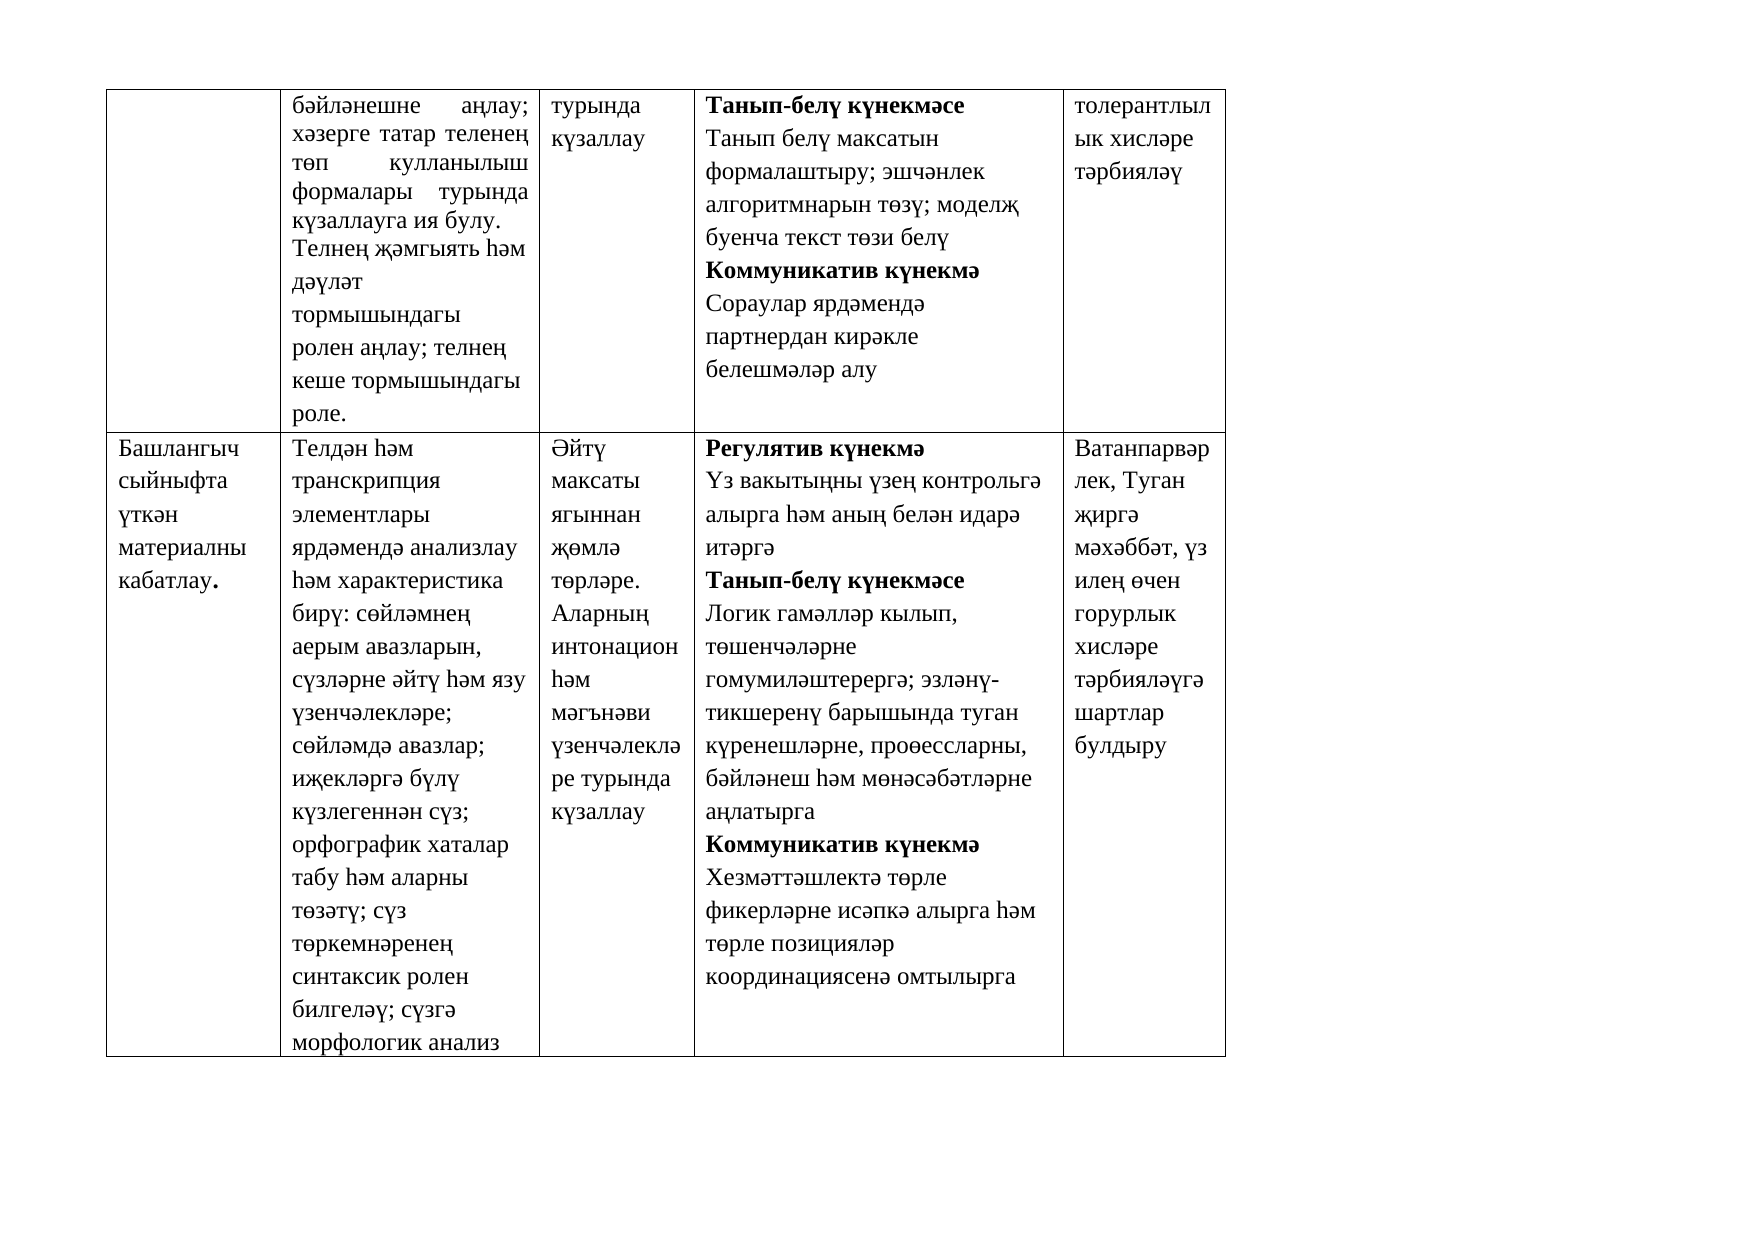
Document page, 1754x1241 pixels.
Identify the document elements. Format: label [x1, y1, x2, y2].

table_cell [281, 433, 539, 1056]
table_cell [540, 90, 694, 432]
table_cell [1064, 90, 1225, 432]
table_cell [695, 433, 1063, 1056]
table_cell [107, 90, 280, 432]
table_cell [107, 433, 280, 1056]
table_cell [695, 90, 1063, 432]
table_cell [1064, 433, 1225, 1056]
table_cell [540, 433, 694, 1056]
table_cell [281, 90, 539, 432]
